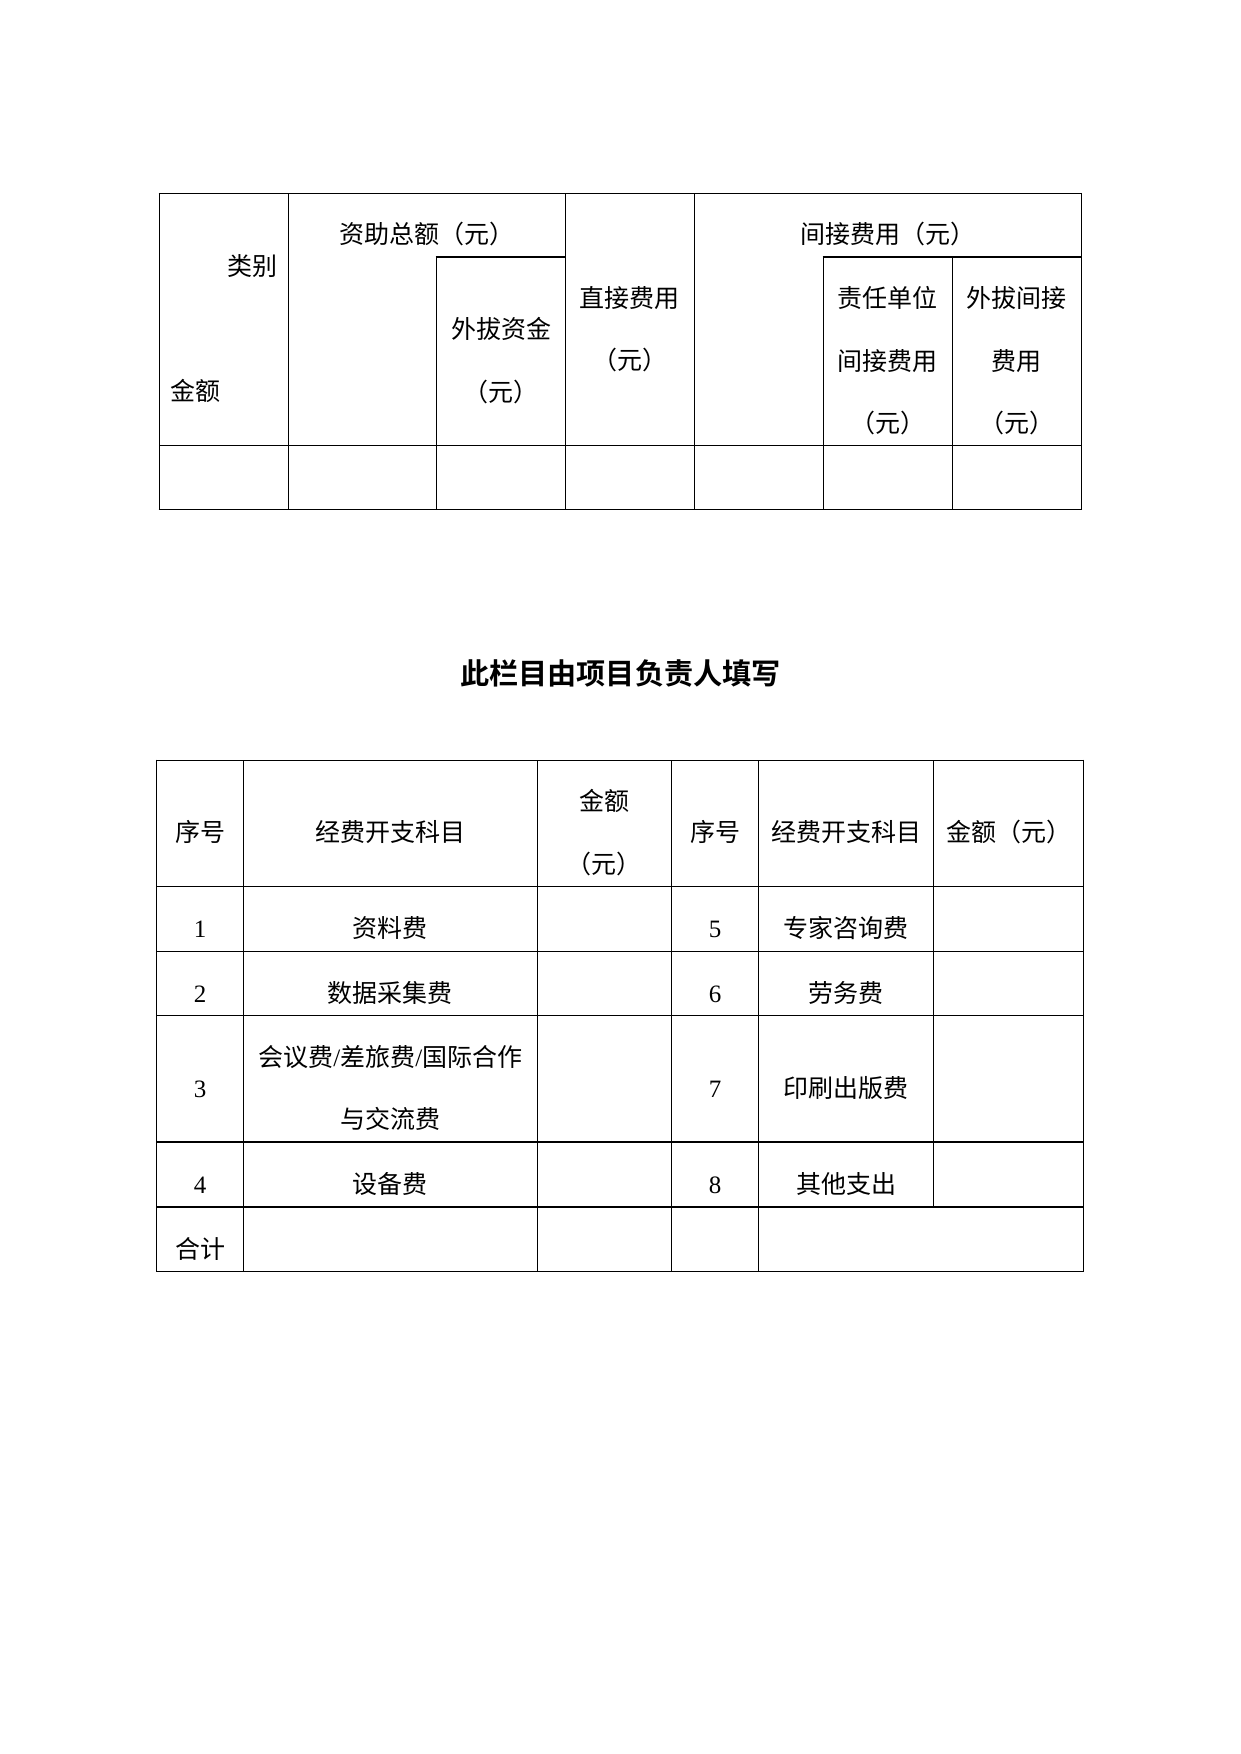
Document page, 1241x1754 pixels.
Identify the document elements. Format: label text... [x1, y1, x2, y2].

table_header 间接费用（元） [695, 194, 1081, 256]
table_cell [538, 1143, 671, 1206]
table_cell 会议费/差旅费/国际合作与交流费 [244, 1016, 537, 1141]
table_cell 其他支出 [759, 1143, 933, 1206]
table_cell 资料费 [244, 887, 537, 951]
table_cell [934, 887, 1083, 951]
table_cell 外拔间接费用（元） [953, 258, 1081, 445]
table_cell [824, 446, 952, 508]
table_cell [289, 256, 436, 445]
table_cell [538, 887, 671, 951]
table_cell [160, 446, 288, 508]
table_cell [934, 1143, 1083, 1206]
table_cell 外拔资金 （元） [437, 258, 565, 445]
table_cell [244, 1208, 537, 1271]
table_cell [695, 256, 823, 445]
table_cell [953, 446, 1081, 508]
table_cell 劳务费 [759, 952, 933, 1015]
table_cell 责任单位间接费用 （元） [824, 258, 952, 445]
table_cell [934, 1016, 1083, 1141]
table_cell 1 [157, 887, 243, 951]
table_header 金额（元） [934, 761, 1083, 886]
table_cell 5 [672, 887, 758, 951]
table_cell 7 [672, 1016, 758, 1141]
table_cell [672, 1208, 758, 1271]
table_cell [759, 1208, 1083, 1271]
table_cell [538, 952, 671, 1015]
table_cell 8 [672, 1143, 758, 1206]
table_cell 2 [157, 952, 243, 1015]
table_cell 合计 [157, 1208, 243, 1271]
table_header 序号 [672, 761, 758, 886]
table_header 类别 金额 [160, 194, 288, 445]
text 此栏目由项目负责人填写 [148, 634, 1092, 697]
table_header 金额（元） [538, 761, 671, 886]
table_cell 3 [157, 1016, 243, 1141]
table_cell [566, 446, 694, 508]
table_cell 专家咨询费 [759, 887, 933, 951]
table_header 直接费用 （元） [566, 194, 694, 445]
table_cell 印刷出版费 [759, 1016, 933, 1141]
table_cell 数据采集费 [244, 952, 537, 1015]
table_cell 4 [157, 1143, 243, 1206]
table_cell [289, 446, 436, 508]
table_cell 设备费 [244, 1143, 537, 1206]
table_header 资助总额（元） [289, 194, 565, 256]
table_cell [538, 1016, 671, 1141]
table_cell [934, 952, 1083, 1015]
table_header 经费开支科目 [244, 761, 537, 886]
table_cell [695, 446, 823, 508]
table_cell [538, 1208, 671, 1271]
table_header 经费开支科目 [759, 761, 933, 886]
table_cell 6 [672, 952, 758, 1015]
table_header 序号 [157, 761, 243, 886]
table_cell [437, 446, 565, 508]
